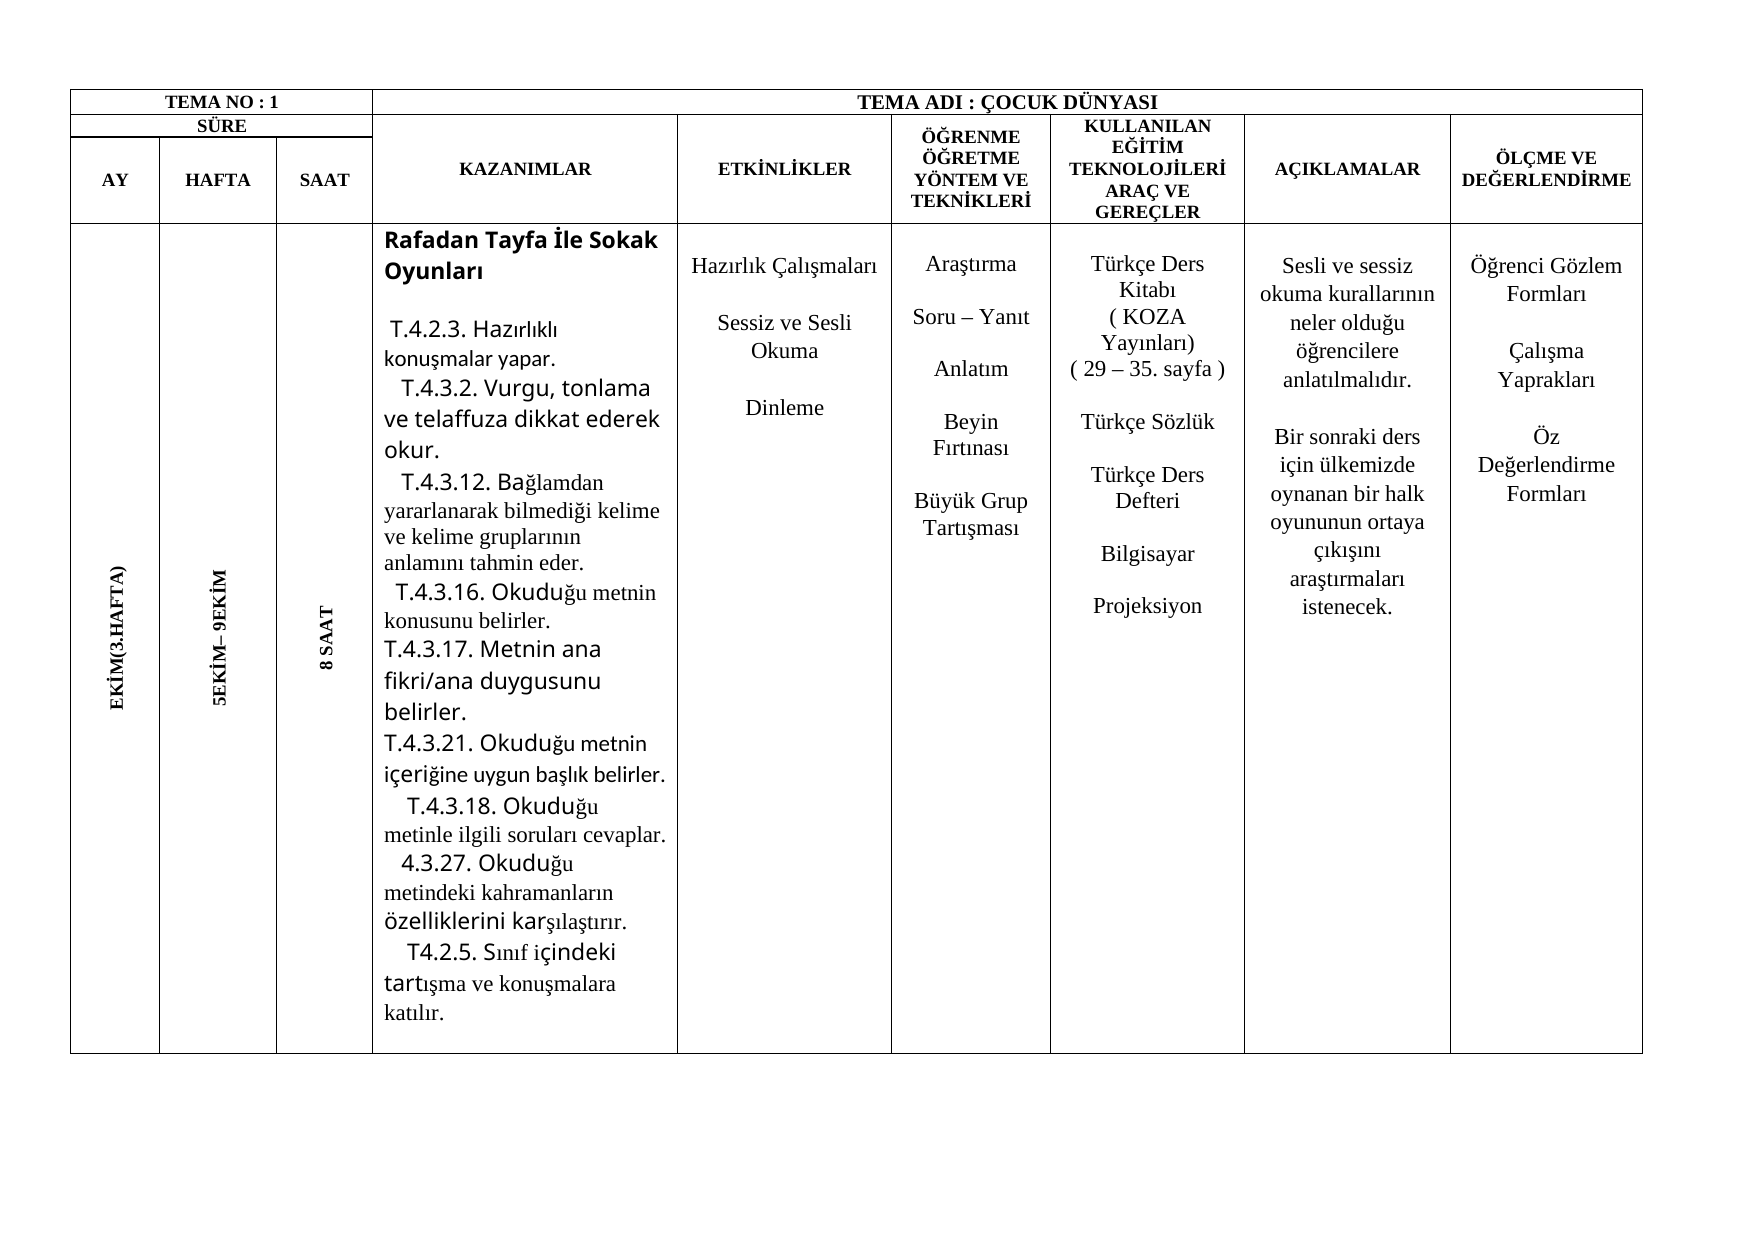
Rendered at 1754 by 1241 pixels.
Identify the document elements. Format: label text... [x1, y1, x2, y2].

table_header TEMA NO : 1 [71, 90, 372, 114]
table_cell ÖĞRENME ÖĞRETME YÖNTEM VE TEKNİKLERİ [892, 115, 1050, 223]
table_cell AÇIKLAMALAR [1245, 115, 1450, 223]
table_cell Türkçe Ders Kitabı ( KOZA Yayınları) ( 29 – 35. sayfa ) Türkçe Sözlük Türkçe Ders Defteri Bilgisayar Projeksiyon [1051, 224, 1244, 1053]
table_cell Sesli ve sessiz okuma kurallarının neler olduğu öğrencilere anlatılmalıdır. Bir sonraki ders için ülkemizde oynanan bir halk oyununun ortaya çıkışını araştırmaları istenecek. [1245, 224, 1450, 1053]
table_cell Öğrenci Gözlem Formları Çalışma Yaprakları Öz Değerlendirme Formları [1451, 224, 1642, 1053]
table_header TEMA ADI : ÇOCUK DÜNYASI [373, 90, 1642, 114]
table_cell EKİM(3.HAFTA) [71, 224, 159, 1053]
table_cell SÜRE [71, 115, 372, 136]
table_cell AY [71, 138, 159, 223]
table_cell HAFTA [160, 138, 276, 223]
table_cell Rafadan Tayfa İle Sokak Oyunları T.4.2.3. Hazırlıklı konuşmalar yapar. T.4.3.2. Vurgu, tonlama ve telaffuza dikkat ederek okur. T.4.3.12. Bağlamdan yararlanarak bilmediği kelime ve kelime gruplarının anlamını tahmin eder. T.4.3.16. Okuduğu metnin konusunu belirler. T.4.3.17. Metnin ana fikri/ana duygusunu belirler. T.4.3.21. Okuduğu metnin içeriğine uygun başlık belirler. T.4.3.18. Okuduğu metinle ilgili soruları cevaplar. 4.3.27. Okuduğu metindeki kahramanların özelliklerini karşılaştırır. T4.2.5. Sınıf içindeki tartışma ve konuşmalara katılır. [373, 224, 677, 1053]
table_cell 5EKİM– 9EKİM [160, 224, 276, 1053]
table_cell KAZANIMLAR [373, 115, 677, 223]
table_cell Araştırma Soru – Yanıt Anlatım Beyin Fırtınası Büyük Grup Tartışması [892, 224, 1050, 1053]
table_cell 8 SAAT [277, 224, 372, 1053]
table_cell SAAT [277, 138, 372, 223]
table_cell KULLANILAN EĞİTİM TEKNOLOJİLERİ ARAÇ VE GEREÇLER [1051, 115, 1244, 223]
table_cell ÖLÇME VE DEĞERLENDİRME [1451, 115, 1642, 223]
table_cell Hazırlık Çalışmaları Sessiz ve Sesli Okuma Dinleme [678, 224, 891, 1053]
table_cell ETKİNLİKLER [678, 115, 891, 223]
